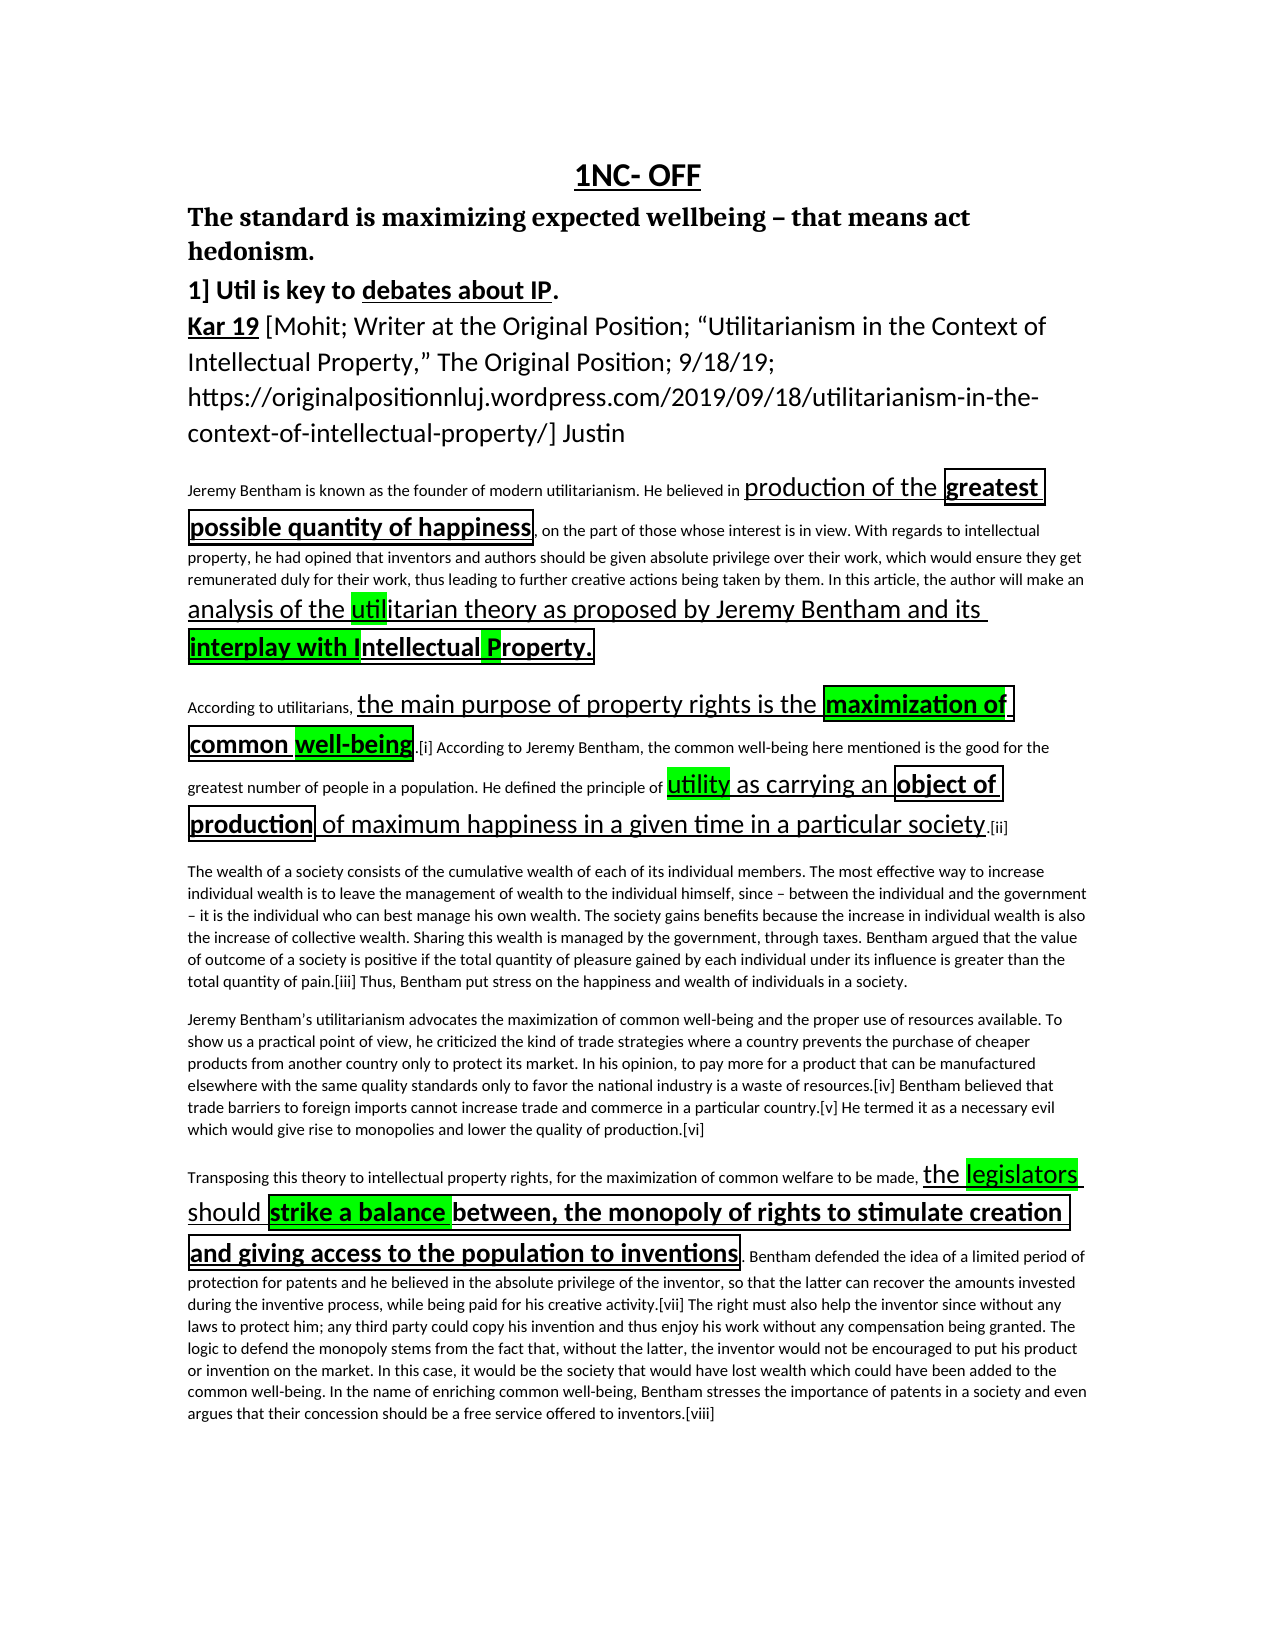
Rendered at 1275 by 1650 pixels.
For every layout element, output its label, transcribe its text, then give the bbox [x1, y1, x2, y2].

subtitle 1] Util is key to debates about IP. [187, 273, 1087, 307]
subtitle The standard is maximizing expected wellbeing – that means act hedonism. [187, 202, 1087, 267]
text According to utilitarians, the main purpose of property rights is the maximization of common well-being.[i] According to Jeremy Bentham, the common well-being here mentioned is the good for the greatest number of people in a population. He defined the principle of utility as carrying an object of production of maximum happiness in a given time in a particular society.[ii] [187, 685, 1087, 842]
text Jeremy Bentham is known as the founder of modern utilitarianism. He believed in production of the greatest possible quantity of happiness, on the part of those whose interest is in view. With regards to intellectual property, he had opined that inventors and authors should be given absolute privilege over their work, which would ensure they get remunerated duly for their work, thus leading to further creative actions being taken by them. In this article, the author will make an analysis of the utilitarian theory as proposed by Jeremy Bentham and its interplay with Intellectual Property. [187, 468, 1087, 665]
text Jeremy Bentham’s utilitarianism advocates the maximization of common well-being and the proper use of resources available. To show us a practical point of view, he criticized the kind of trade strategies where a country prevents the purchase of cheaper products from another country only to protect its market. In his opinion, to pay more for a product that can be manufactured elsewhere with the same quality standards only to favor the national industry is a waste of resources.[iv] Bentham believed that trade barriers to foreign imports cannot increase trade and commerce in a particular country.[v] He termed it as a necessary evil which would give rise to monopolies and lower the quality of production.[vi] [187, 1010, 1087, 1139]
text Kar 19 [Mohit; Writer at the Original Position; “Utilitarianism in the Context of Intellectual Property,” The Original Position; 9/18/19; https://originalpositionnluj.wordpress.com/2019/09/18/utilitarianism-in-the-context-of-intellectual-property/] Justin [187, 309, 1087, 449]
text Transposing this theory to intellectual property rights, for the maximization of common welfare to be made, the legislators should strike a balance between, the monopoly of rights to stimulate creation and giving access to the population to inventions. Bentham defended the idea of ​​a limited period of protection for patents and he believed in the absolute privilege of the inventor, so that the latter can recover the amounts invested during the inventive process, while being paid for his creative activity.[vii] The right must also help the inventor since without any laws to protect him; any third party could copy his invention and thus enjoy his work without any compensation being granted. The logic to defend the monopoly stems from the fact that, without the latter, the inventor would not be encouraged to put his product or invention on the market. In this case, it would be the society that would have lost wealth which could have been added to the common well-being. In the name of enriching common well-being, Bentham stresses the importance of patents in a society and even argues that their concession should be a free service offered to inventors.[viii] [187, 1158, 1087, 1424]
subtitle 1NC- OFF [187, 154, 1087, 195]
text The wealth of a society consists of the cumulative wealth of each of its individual members. The most effective way to increase individual wealth is to leave the management of wealth to the individual himself, since – between the individual and the government – it is the individual who can best manage his own wealth. The society gains benefits because the increase in individual wealth is also the increase of collective wealth. Sharing this wealth is managed by the government, through taxes. Bentham argued that the value of outcome of a society is positive if the total quantity of pleasure gained by each individual under its influence is greater than the total quantity of pain.[iii] Thus, Bentham put stress on the happiness and wealth of individuals in a society. [187, 862, 1087, 991]
